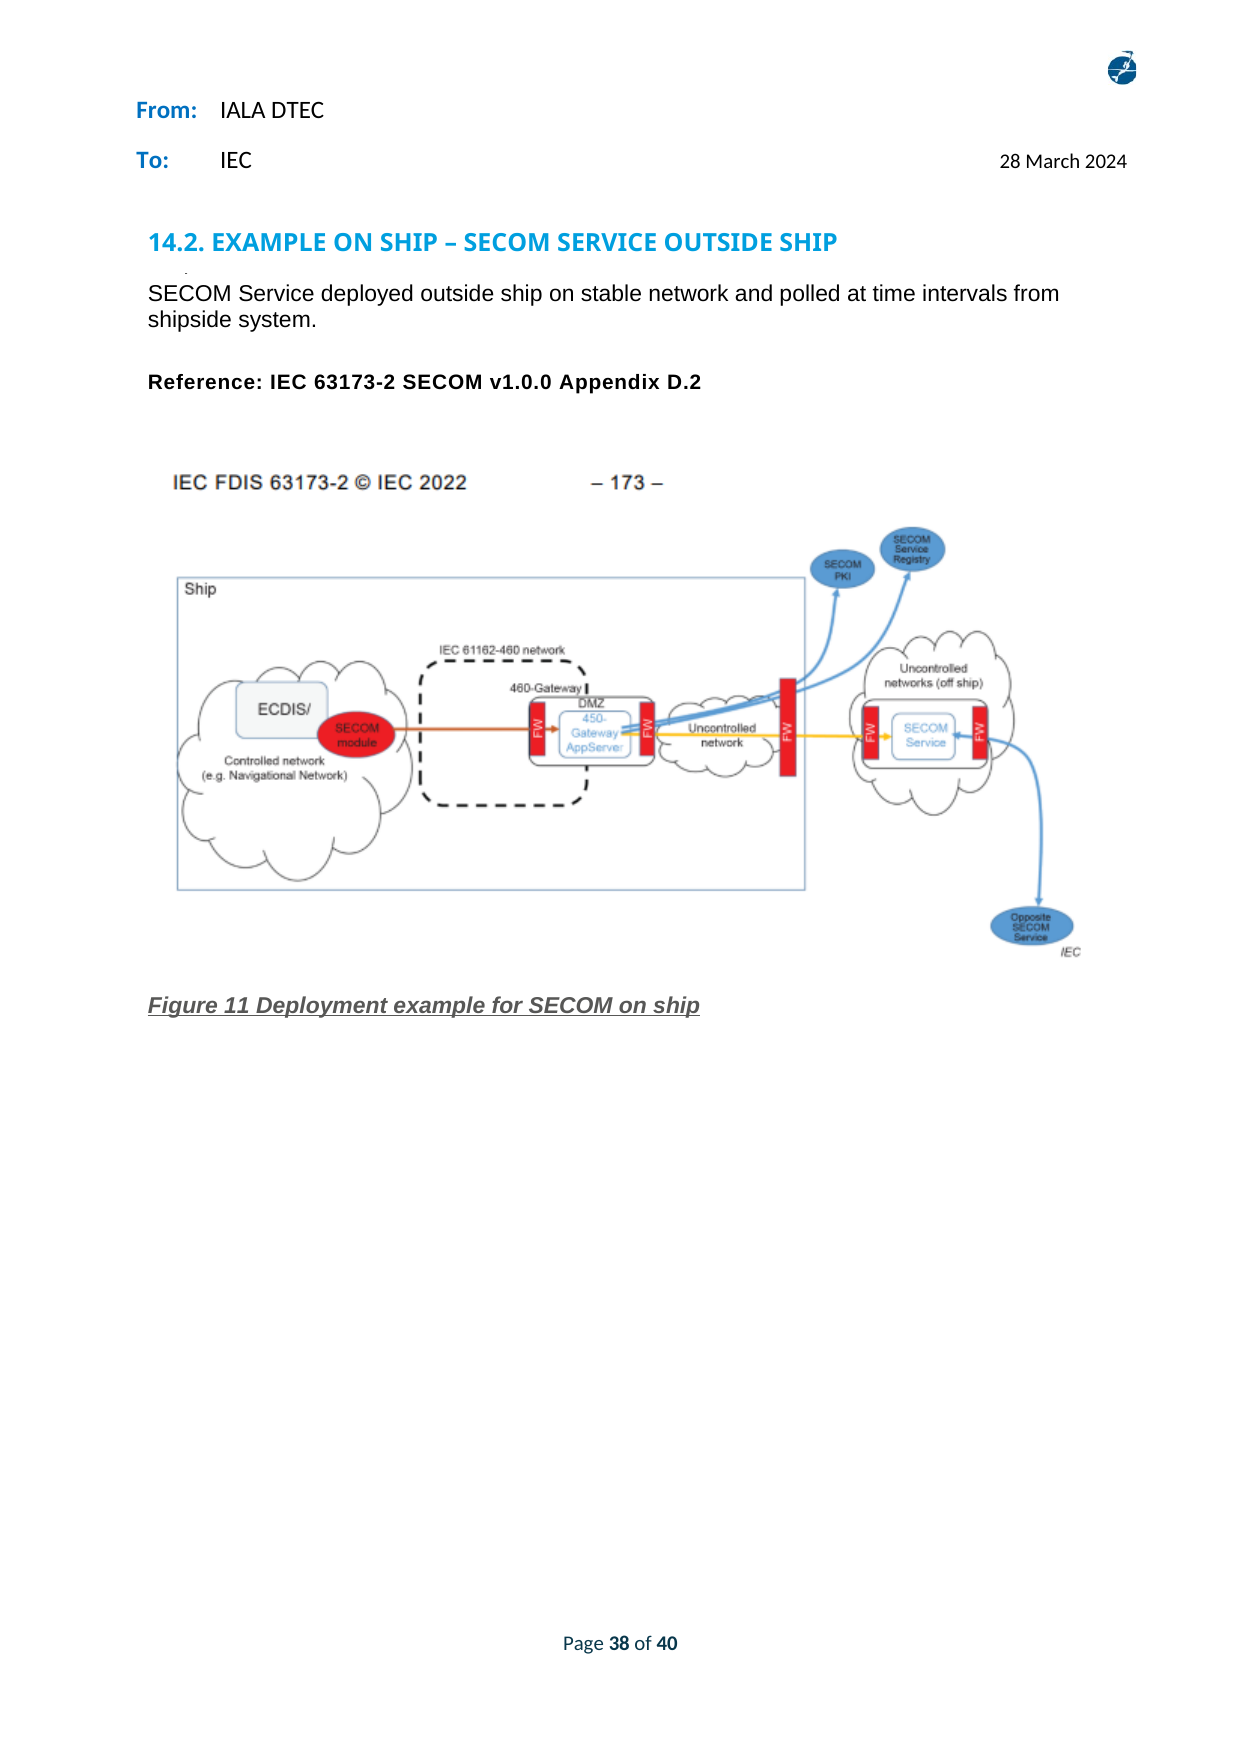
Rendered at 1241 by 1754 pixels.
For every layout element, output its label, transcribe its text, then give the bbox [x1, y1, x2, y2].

picture [1107, 50, 1137, 85]
text SECOM Service deployed outside ship on stable network and polled at time intervals from shipside system. [148, 280, 1093, 333]
text Reference: IEC 63173-2 SECOM v1.0.0 Appendix D.2 [148, 369, 1093, 393]
text Figure 11 Deployment example for SECOM on ship [148, 992, 1093, 1018]
subtitle Example on Ship – SECOM Service outside Ship [148, 225, 1093, 259]
picture [147, 440, 1093, 968]
